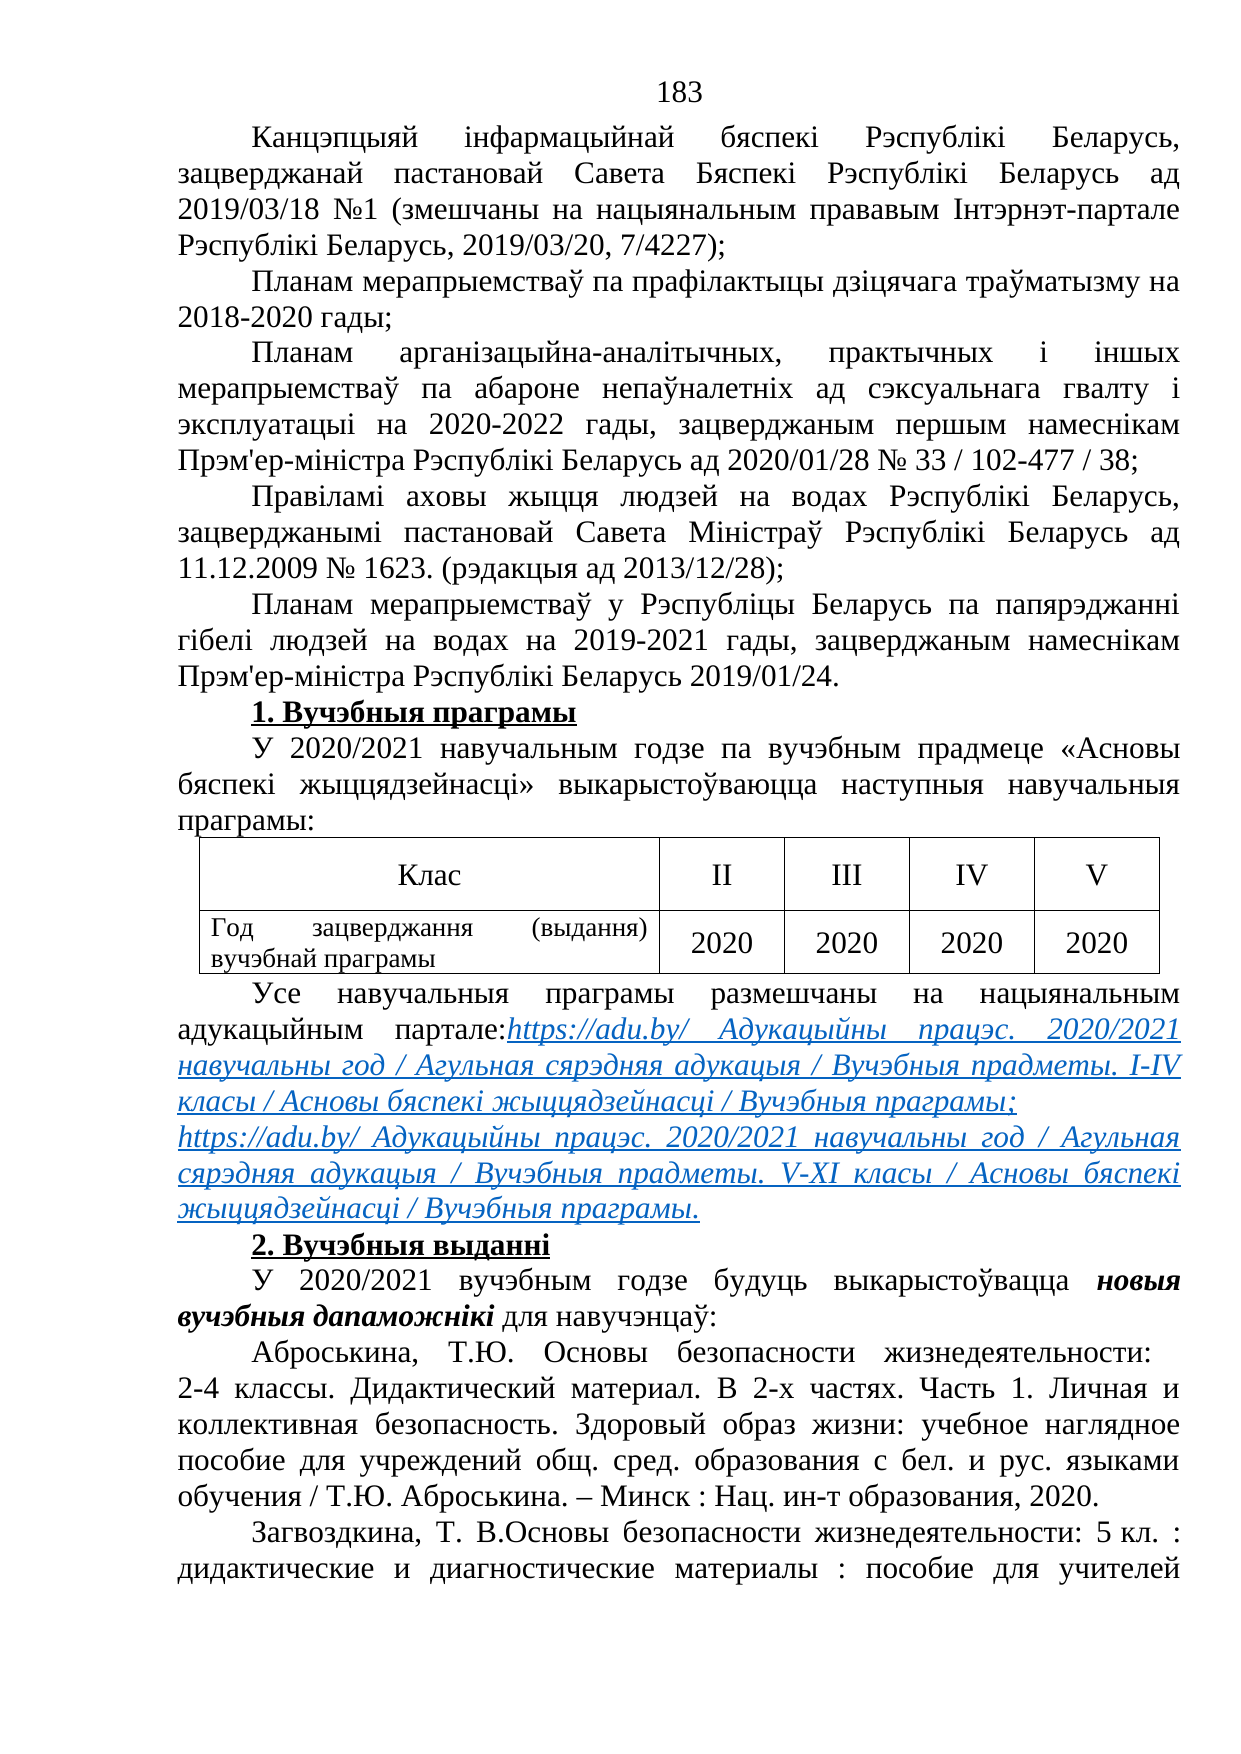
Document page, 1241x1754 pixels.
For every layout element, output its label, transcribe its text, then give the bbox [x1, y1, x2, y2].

text Планам мерапрыемстваў у Рэспубліцы Беларусь па папярэджанні гібелі людзей на водах на 2019-2021 гады, зацверджаным намеснікам Прэм'ер-міністра Рэспублікі Беларусь 2019/01/24. [177, 585, 1181, 693]
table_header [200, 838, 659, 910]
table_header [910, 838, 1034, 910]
text Усе навучальныя праграмы размешчаны на нацыянальным адукацыйным партале:https://adu.by/ Адукацыйны працэс. 2020/2021 навучальны год / Агульная сярэдняя адукацыя / Вучэбныя прадметы. I-IV класы / Асновы бяспекі жыццядзейнасці / Вучэбныя праграмы; [177, 974, 1181, 1077]
text 2. Вучэбныя выданні [251, 1226, 1181, 1262]
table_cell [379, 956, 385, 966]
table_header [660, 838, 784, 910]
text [177, 1513, 1181, 1585]
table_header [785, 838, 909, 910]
text У 2020/2021 вучэбным годзе будуць выкарыстоўвацца новыя вучэбныя дапаможнікі для навучэнцаў: [177, 1262, 1181, 1333]
text Усе навучальныя праграмы размешчаны на нацыянальным адукацыйным партале:https://adu.by/ Адукацыйны працэс. 2020/2021 навучальны год / Агульная сярэдняя адукацыя / Вучэбныя прадметы. I-IV класы / Асновы бяспекі жыццядзейнасці / Вучэбныя праграмы; [177, 1078, 1181, 1118]
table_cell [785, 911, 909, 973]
text Аброськина, Т.Ю. Основы безопасности жизнедеятельности: 2-4 классы. Дидактический материал. В 2-х частях. Часть 1. Личная и коллективная безопасность. Здоровый образ жизни: учебное наглядное пособие для учреждений общ. сред. образования с бел. и рус. языками обучения / Т.Ю. Аброськина. – Минск : Нац. ин-т образования, 2020. [177, 1333, 1181, 1513]
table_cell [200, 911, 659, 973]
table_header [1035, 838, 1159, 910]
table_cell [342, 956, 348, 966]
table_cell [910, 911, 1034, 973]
text https://adu.by/ Адукацыйны працэс. 2020/2021 навучальны год / Агульная сярэдняя адукацыя / Вучэбныя прадметы. V-XI класы / Асновы бяспекі жыццядзейнасці / Вучэбныя праграмы. [177, 1118, 1181, 1149]
text https://adu.by/ Адукацыйны працэс. 2020/2021 навучальны год / Агульная сярэдняя адукацыя / Вучэбныя прадметы. V-XI класы / Асновы бяспекі жыццядзейнасці / Вучэбныя праграмы. [177, 1186, 1181, 1226]
text Канцэпцыяй інфармацыйнай бяспекі Рэспублікі Беларусь, зацверджанай пастановай Савета Бяспекі Рэспублікі Беларусь ад 2019/03/18 №1 (змешчаны на нацыянальным прававым Інтэрнэт-партале Рэспублікі Беларусь, 2019/03/20, 7/4227); [177, 118, 1181, 262]
text 1. Вучэбныя праграмы [251, 693, 1181, 729]
text Правіламі аховы жыцця людзей на водах Рэспублікі Беларусь, зацверджанымі пастановай Савета Міністраў Рэспублікі Беларусь ад 11.12.2009 № 1623. (рэдакцыя ад 2013/12/28); [177, 477, 1181, 585]
text Планам арганізацыйна-аналітычных, практычных і іншых мерапрыемстваў па абароне непаўналетніх ад сэксуальнага гвалту і эксплуатацыі на 2020-2022 гады, зацверджаным першым намеснікам Прэм'ер-міністра Рэспублікі Беларусь ад 2020/01/28 № 33 / 102-477 / 38; [177, 334, 1181, 477]
text У 2020/2021 навучальным годзе па вучэбным прадмеце «Асновы бяспекі жыццядзейнасці» выкарыстоўваюцца наступныя навучальныя праграмы: [177, 729, 1181, 837]
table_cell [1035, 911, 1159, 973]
text Планам мерапрыемстваў па прафілактыцы дзіцячага траўматызму на 2018-2020 гады; [177, 262, 1181, 334]
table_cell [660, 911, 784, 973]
text https://adu.by/ Адукацыйны працэс. 2020/2021 навучальны год / Агульная сярэдняя адукацыя / Вучэбныя прадметы. V-XI класы / Асновы бяспекі жыццядзейнасці / Вучэбныя праграмы. [177, 1150, 1181, 1185]
